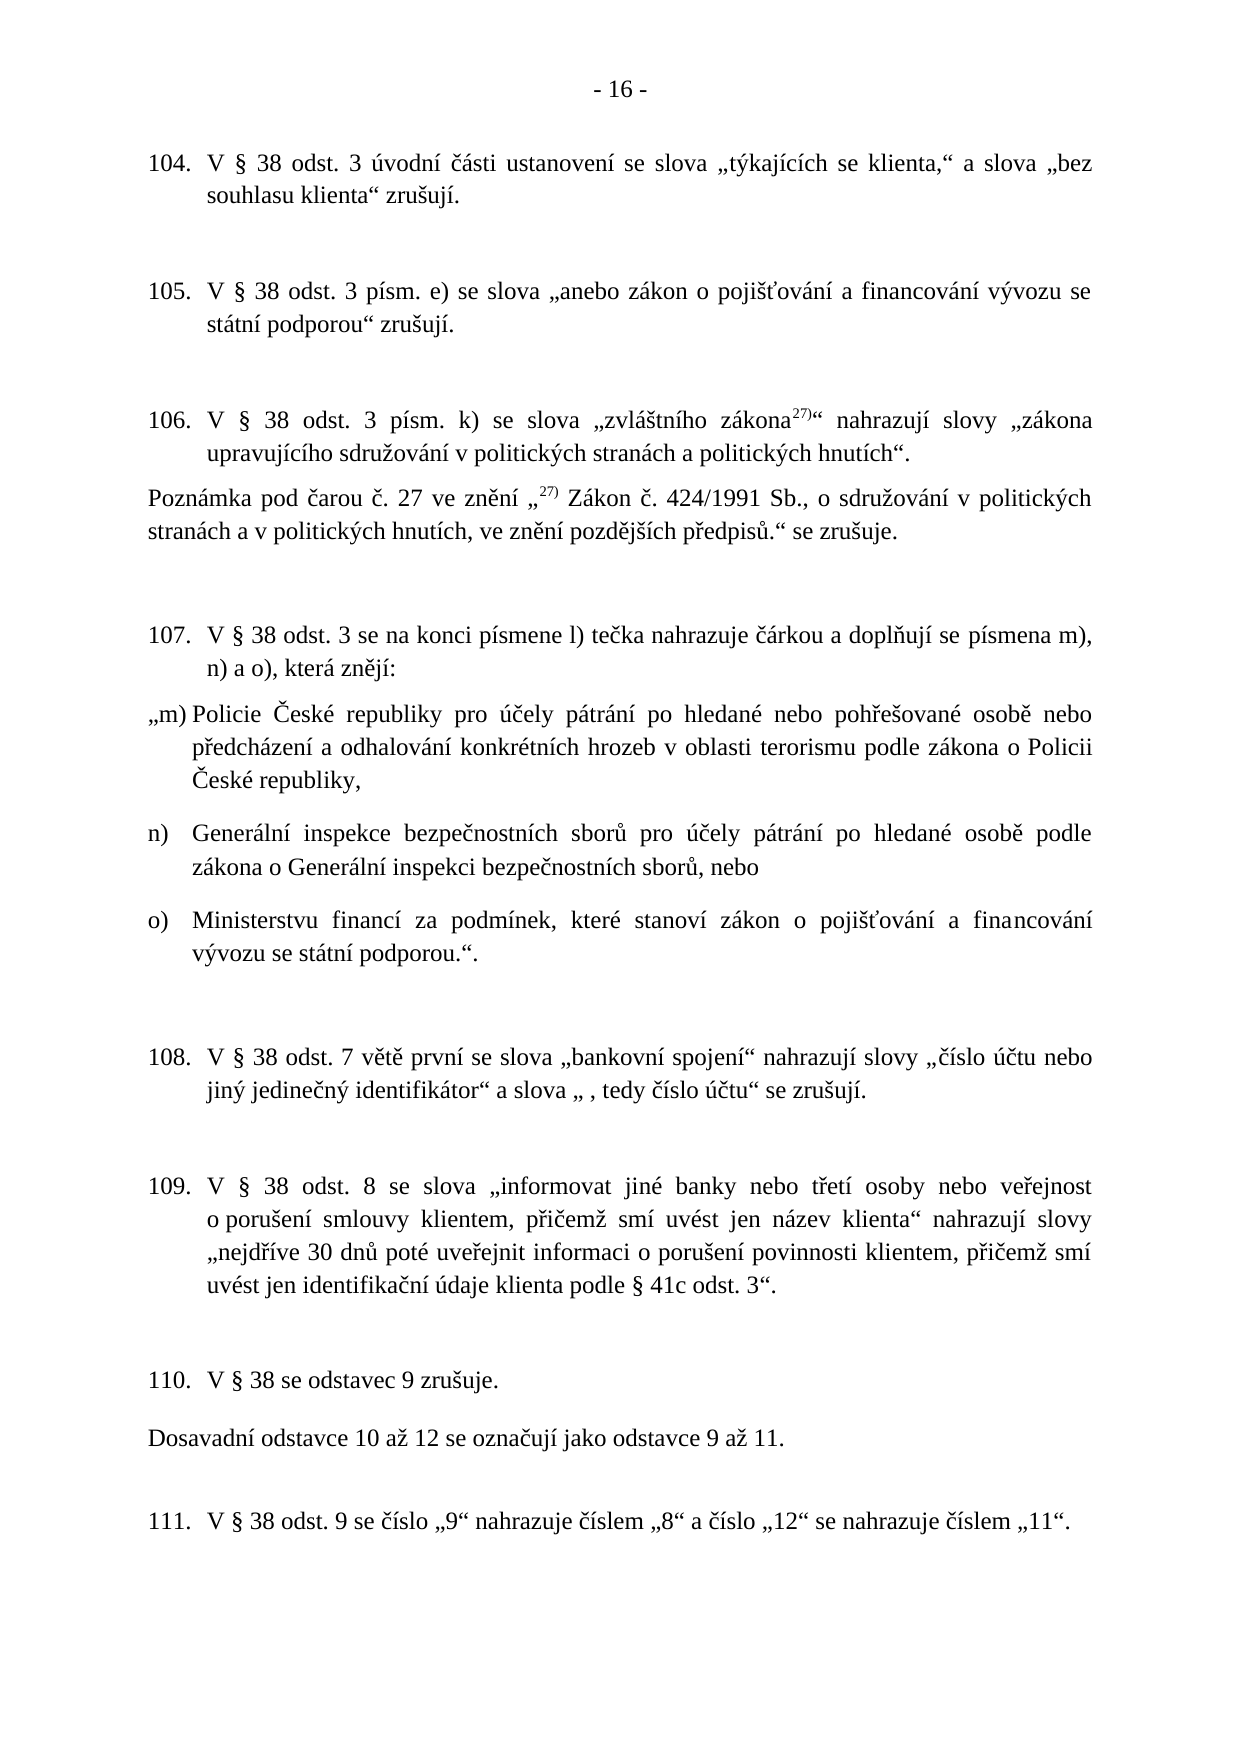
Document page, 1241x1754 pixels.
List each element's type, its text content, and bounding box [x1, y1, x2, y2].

text V § 38 odst. 3 úvodní části ustanovení se slova „týkajících se klienta,“ a slova „bez souhlasu klienta“ zrušují. [148, 148, 1093, 209]
list Dosavadní odstavce 10 až 12 se označují jako odstavce 9 až 11. [148, 1423, 1093, 1452]
text V § 38 odst. 3 písm. k) se slova „zvláštního zákona27)“ nahrazují slovy „zákona upravujícího sdružování v politických stranách a politických hnutích“. [148, 405, 1093, 466]
text V § 38 odst. 7 větě první se slova „bankovní spojení“ nahrazují slovy „číslo účtu nebo jiný jedinečný identifikátor“ a slova „ , tedy číslo účtu“ se zrušují. [148, 1042, 1093, 1104]
text „m) Policie České republiky pro účely pátrání po hledané nebo pohřešované osobě nebo předcházení a odhalování konkrétních hrozeb v oblasti terorismu podle zákona o Policii České republiky, [148, 699, 1093, 793]
text V § 38 odst. 3 písm. e) se slova „anebo zákon o pojišťování a financování vývozu se státní podporou“ zrušují. [148, 276, 1093, 338]
text Poznámka pod čarou č. 27 ve znění „27) Zákon č. 424/1991 Sb., o sdružování v politických stranách a v politických hnutích, ve znění pozdějších předpisů.“ se zrušuje. [148, 483, 1093, 545]
text V § 38 odst. 8 se slova „informovat jiné banky nebo třetí osoby nebo veřejnost o porušení smlouvy klientem, přičemž smí uvést jen název klienta“ nahrazují slovy „nejdříve 30 dnů poté uveřejnit informaci o porušení povinnosti klientem, přičemž smí uvést jen identifikační údaje klienta podle § 41c odst. 3“. [148, 1171, 1093, 1299]
text V § 38 se odstavec 9 zrušuje. [148, 1365, 1093, 1394]
text V § 38 odst. 9 se číslo „9“ nahrazuje číslem „8“ a číslo „12“ se nahrazuje číslem „11“. [148, 1506, 1093, 1535]
text o) Ministerstvu financí za podmínek, které stanoví zákon o pojišťování a financování vývozu se státní podporou.“. [148, 905, 1093, 967]
text n) Generální inspekce bezpečnostních sborů pro účely pátrání po hledané osobě podle zákona o Generální inspekci bezpečnostních sborů, nebo [148, 818, 1093, 880]
text V § 38 odst. 3 se na konci písmene l) tečka nahrazuje čárkou a doplňují se písmena m), n) a o), která znějí: [148, 620, 1093, 682]
